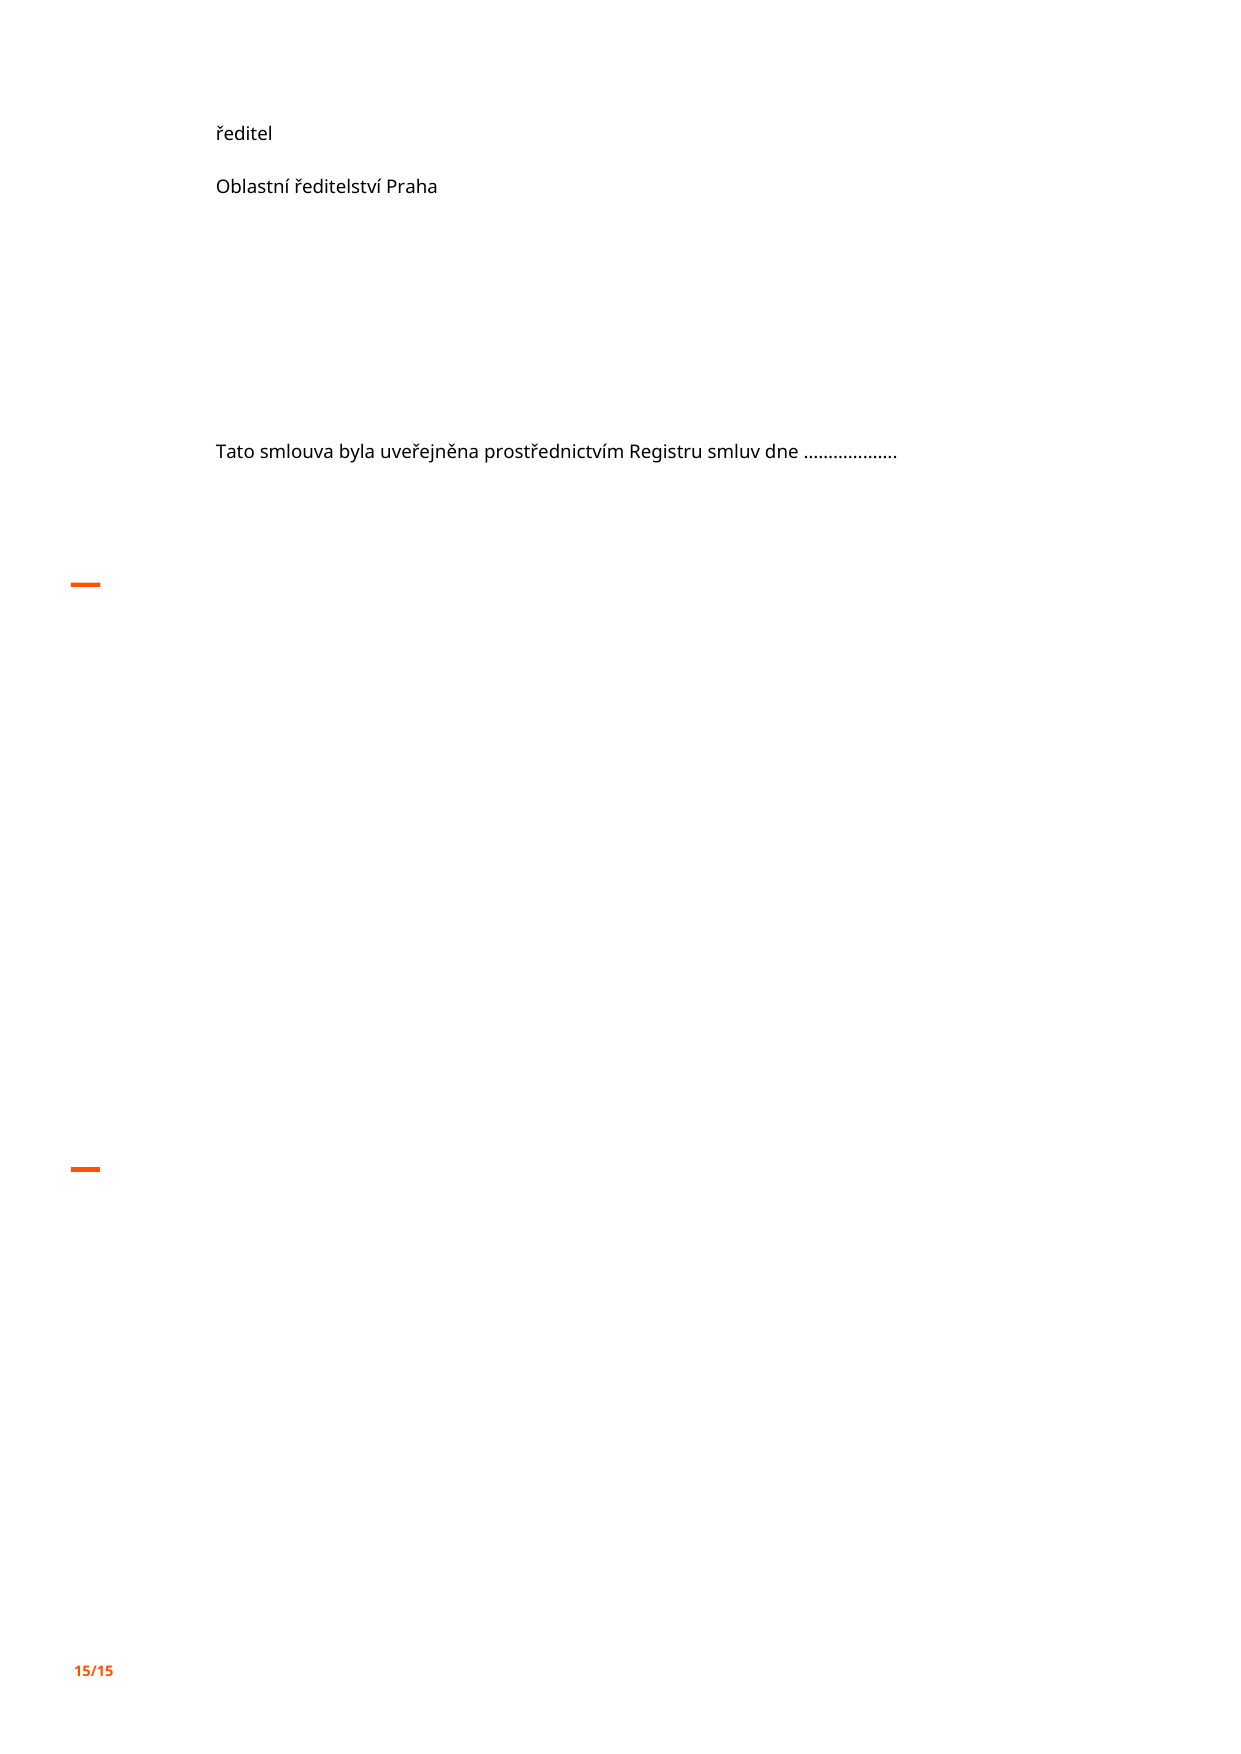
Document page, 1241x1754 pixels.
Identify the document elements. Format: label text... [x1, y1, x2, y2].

text Oblastní ředitelství Praha [216, 174, 1122, 199]
text ředitel [216, 121, 1122, 146]
text Tato smlouva byla uveřejněna prostřednictvím Registru smluv dne ………………. [216, 439, 1122, 464]
